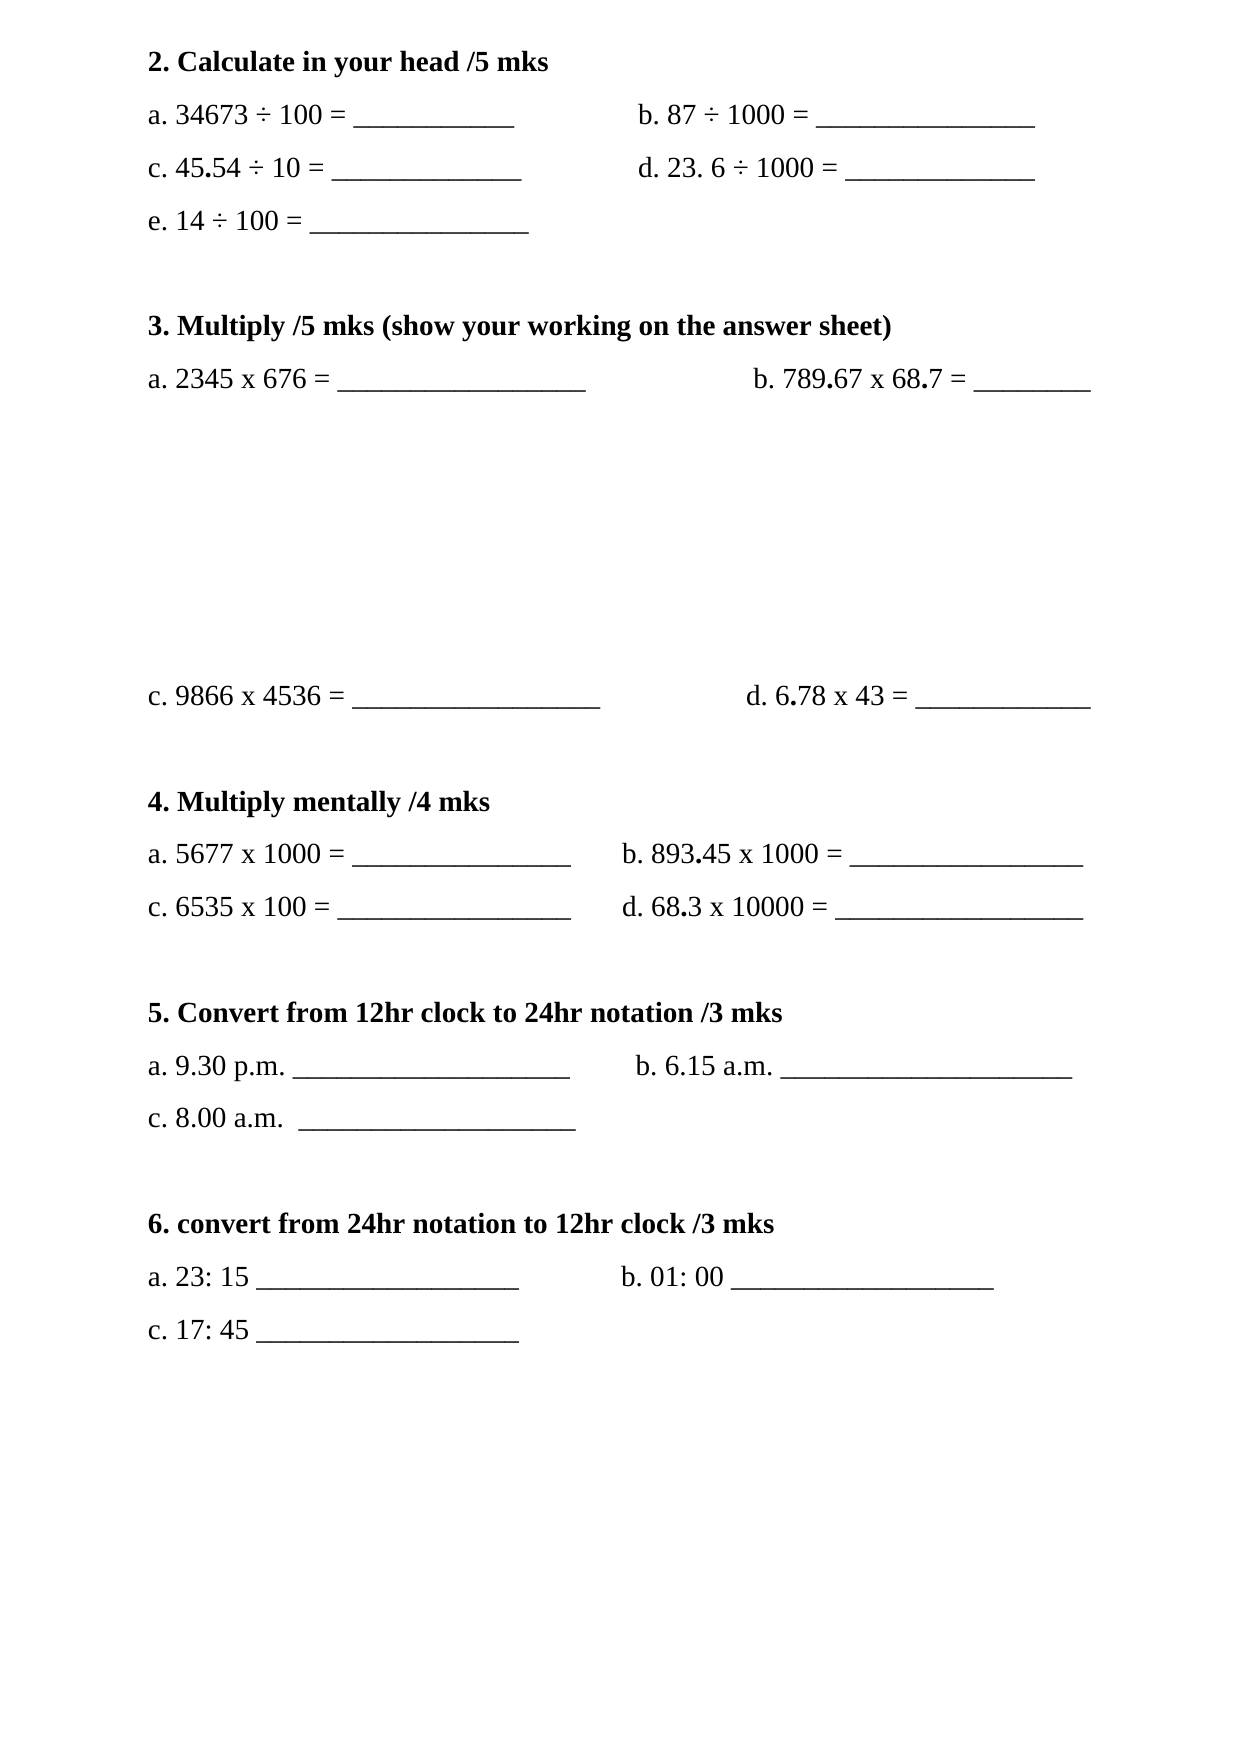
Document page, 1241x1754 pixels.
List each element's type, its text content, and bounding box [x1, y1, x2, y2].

text a. 23: 15 __________________ b. 01: 00 __________________ [148, 1259, 1093, 1293]
text a. 5677 x 1000 = _______________ b. 893.45 x 1000 = ________________ [148, 837, 1093, 870]
text a. 9.30 p.m. ___________________ b. 6.15 a.m. ____________________ [148, 1048, 1093, 1081]
text c. 8.00 a.m. ___________________ [148, 1101, 1093, 1134]
text c. 45.54 ÷ 10 = _____________ d. 23. 6 ÷ 1000 = _____________ [148, 150, 1093, 183]
text a. 2345 x 676 = _________________ b. 789.67 x 68.7 = ________ [148, 361, 1093, 395]
text c. 9866 x 4536 = _________________ d. 6.78 x 43 = ____________ [148, 678, 1093, 712]
text 6. convert from 24hr notation to 12hr clock /3 mks [148, 1206, 1093, 1240]
text c. 6535 x 100 = ________________ d. 68.3 x 10000 = _________________ [148, 889, 1093, 923]
text 2. Calculate in your head /5 mks [148, 44, 1093, 78]
text c. 17: 45 __________________ [148, 1312, 1093, 1345]
text a. 34673 ÷ 100 = ___________ b. 87 ÷ 1000 = _______________ [148, 97, 1093, 131]
text 5. Convert from 12hr clock to 24hr notation /3 mks [148, 995, 1093, 1028]
text 4. Multiply mentally /4 mks [148, 784, 1093, 817]
text e. 14 ÷ 100 = _______________ [148, 203, 1093, 236]
text 3. Multiply /5 mks (show your working on the answer sheet) [148, 308, 1093, 342]
